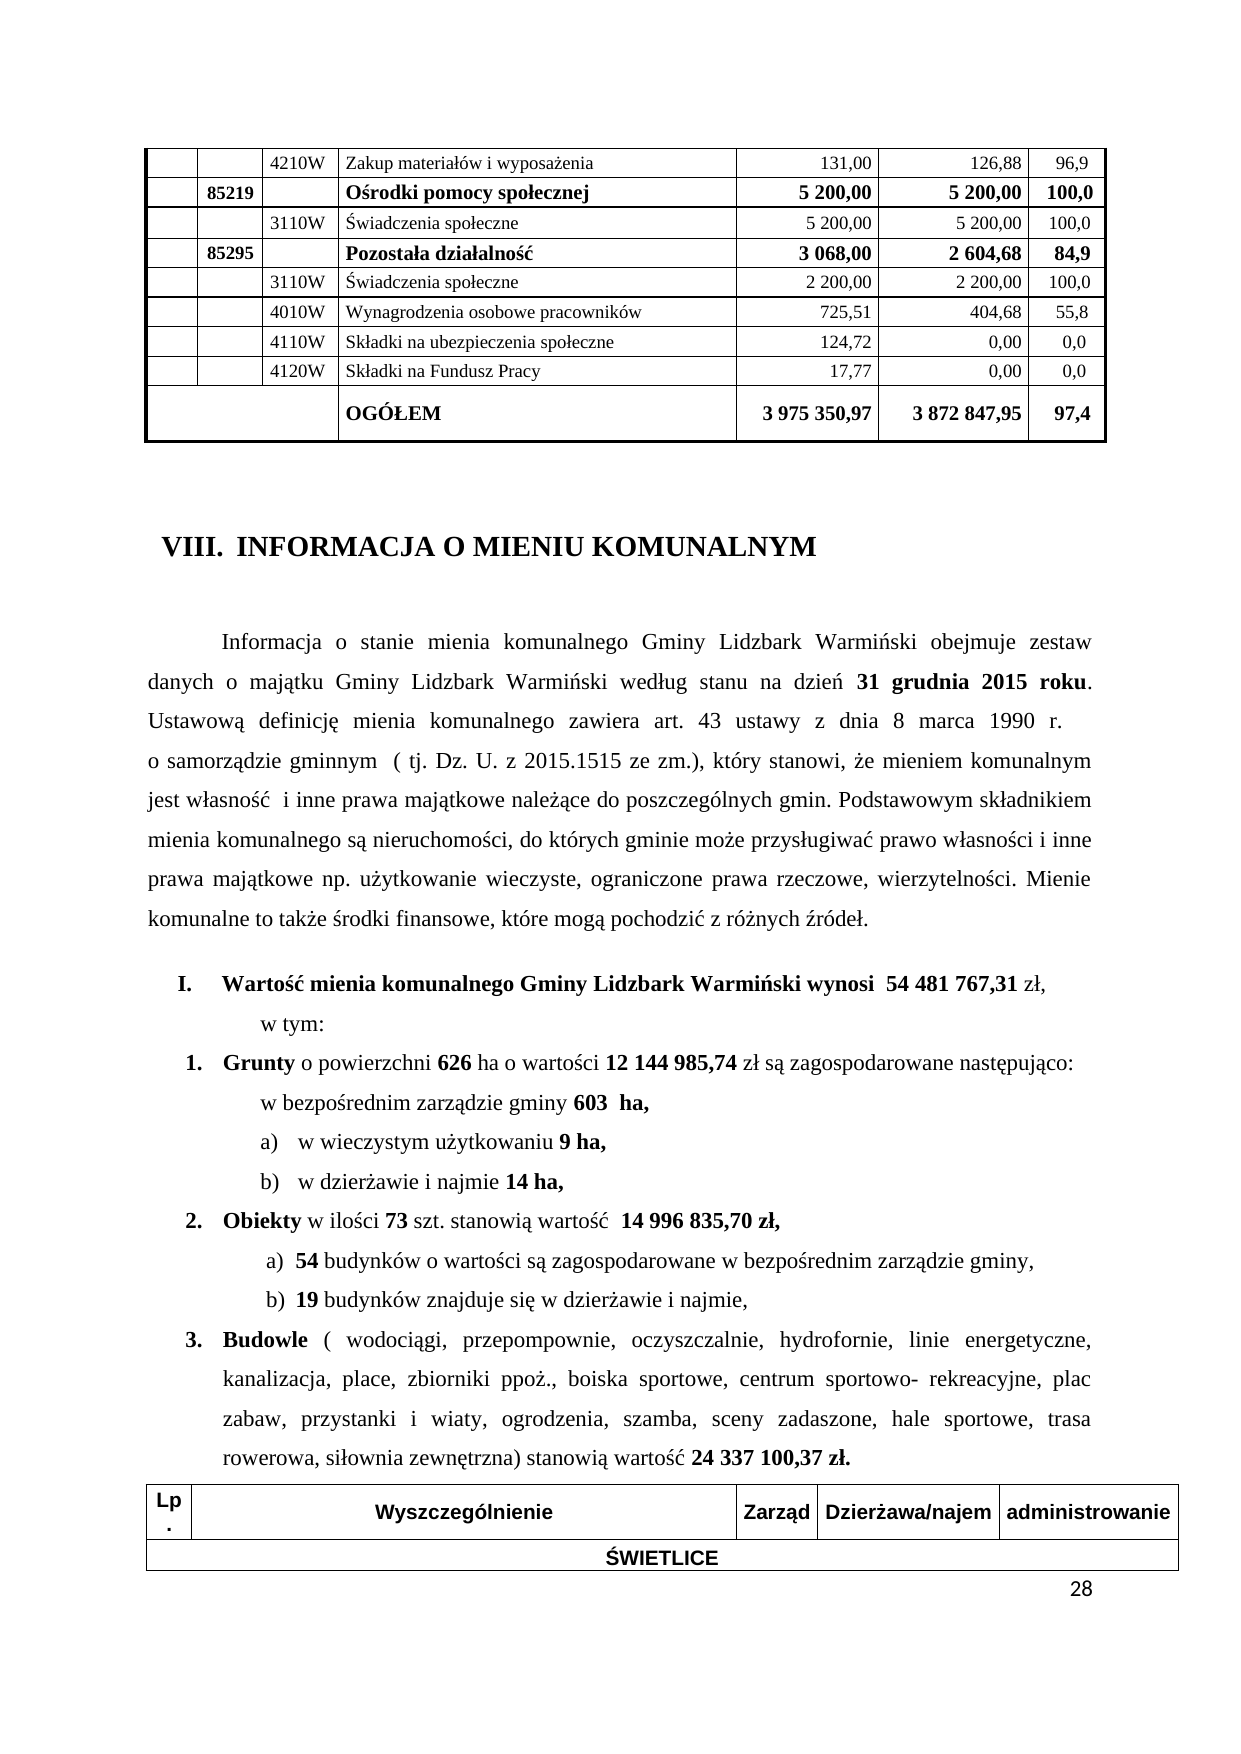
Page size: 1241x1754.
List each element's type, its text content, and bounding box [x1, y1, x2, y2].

table_cell 404,68 [879, 298, 1028, 326]
table_cell 85219 [198, 178, 262, 206]
list Obiekty w ilości 73 szt. stanowią wartość 14 996 835,70 zł, [185, 1207, 1093, 1234]
table_cell Pozostała działalność [339, 239, 736, 267]
table_header Wyszczególnienie [192, 1485, 736, 1538]
table_cell [198, 357, 262, 385]
table_cell 4010W [263, 298, 338, 326]
list Grunty o powierzchni 626 ha o wartości 12 144 985,74 zł są zagospodarowane następująco: [185, 1049, 1093, 1076]
table_cell 3110W [263, 268, 338, 296]
text Informacja o stanie mienia komunalnego Gminy Lidzbark Warmiński obejmuje zestaw danych o majątku Gminy Lidzbark Warmiński według stanu na dzień 31 grudnia 2015 roku. Ustawową definicję mienia komunalnego zawiera art. 43 ustawy z dnia 8 marca 1990 r. o samorządzie gminnym ( tj. Dz. U. z 2015.1515 ze zm.), który stanowi, że mieniem komunalnym jest własność i inne prawa majątkowe należące do poszczególnych gmin. Podstawowym składnikiem mienia komunalnego są nieruchomości, do których gminie może przysługiwać prawo własności i inne prawa majątkowe np. użytkowanie wieczyste, ograniczone prawa rzeczowe, wierzytelności. Mienie komunalne to także środki finansowe, które mogą pochodzić z różnych źródeł. [148, 628, 1093, 931]
table_header administrowanie [1000, 1485, 1178, 1538]
table_header Lp. [147, 1485, 191, 1538]
table_cell 3 872 847,95 [879, 386, 1028, 440]
table_cell [148, 268, 197, 296]
table_cell Ośrodki pomocy społecznej [339, 178, 736, 206]
table_cell 100,0 [1029, 178, 1104, 206]
table_cell [148, 178, 197, 206]
table_cell 55,8 [1029, 298, 1104, 326]
table_cell 4110W [263, 327, 338, 356]
table_cell 0,0 [1029, 327, 1104, 356]
text w bezpośrednim zarządzie gminy 603 ha, [260, 1089, 1093, 1115]
table_cell 100,0 [1029, 268, 1104, 296]
table_cell [198, 208, 262, 238]
table_cell [148, 208, 197, 238]
table_cell [148, 239, 197, 267]
table_cell OGÓŁEM [339, 386, 736, 440]
list 54 budynków o wartości są zagospodarowane w bezpośrednim zarządzie gminy, [266, 1247, 1093, 1273]
table_cell 85295 [198, 239, 262, 267]
list Budowle ( wodociągi, przepompownie, oczyszczalnie, hydrofornie, linie energetyczne, kanalizacja, place, zbiorniki ppoż., boiska sportowe, centrum sportowo- rekreacyjne, plac zabaw, przystanki i wiaty, ogrodzenia, szamba, sceny zadaszone, hale sportowe, trasa rowerowa, siłownia zewnętrzna) stanowią wartość 24 337 100,37 zł. [185, 1326, 1093, 1471]
table_cell 5 200,00 [879, 208, 1028, 238]
list INFORMACJA O MIENIU KOMUNALNYM [161, 529, 1093, 563]
table_cell 725,51 [737, 298, 878, 326]
table_cell 0,00 [879, 327, 1028, 356]
table_cell [263, 178, 338, 206]
table_cell 131,00 [737, 149, 878, 177]
table_cell 3 068,00 [737, 239, 878, 267]
table_cell 3 975 350,97 [737, 386, 878, 440]
table_cell 0,00 [879, 357, 1028, 385]
table_cell 100,0 [1029, 208, 1104, 238]
list w wieczystym użytkowaniu 9 ha, [260, 1128, 1093, 1155]
table_cell [198, 298, 262, 326]
table_cell Wynagrodzenia osobowe pracowników [339, 298, 736, 326]
table_cell 2 604,68 [879, 239, 1028, 267]
table_cell Zakup materiałów i wyposażenia [339, 149, 736, 177]
table_cell [263, 239, 338, 267]
table_cell [198, 268, 262, 296]
table_cell 2 200,00 [879, 268, 1028, 296]
table_cell [148, 149, 197, 177]
list w dzierżawie i najmie 14 ha, [260, 1168, 1093, 1194]
table_cell [148, 298, 197, 326]
table_cell 84,9 [1029, 239, 1104, 267]
table_cell [148, 386, 338, 440]
table_cell [148, 357, 197, 385]
table_cell 126,88 [879, 149, 1028, 177]
table_cell 17,77 [737, 357, 878, 385]
table_cell [198, 327, 262, 356]
table_cell Świadczenia społeczne [339, 208, 736, 238]
table_cell 4120W [263, 357, 338, 385]
table_cell 5 200,00 [879, 178, 1028, 206]
list 19 budynków znajduje się w dzierżawie i najmie, [266, 1286, 1093, 1313]
table_cell 2 200,00 [737, 268, 878, 296]
table_cell Składki na ubezpieczenia społeczne [339, 327, 736, 356]
table_cell 0,0 [1029, 357, 1104, 385]
text w tym: [260, 1010, 1093, 1036]
table_cell 5 200,00 [737, 208, 878, 238]
table_cell 5 200,00 [737, 178, 878, 206]
table_cell Składki na Fundusz Pracy [339, 357, 736, 385]
table_cell [198, 149, 262, 177]
table_header Dzierżawa/najem [818, 1485, 999, 1538]
table_cell 97,4 [1029, 386, 1104, 440]
table_cell 124,72 [737, 327, 878, 356]
table_cell Świadczenia społeczne [339, 268, 736, 296]
table_header Zarząd [737, 1485, 817, 1538]
table_cell 4210W [263, 149, 338, 177]
table_cell [148, 327, 197, 356]
table_cell 3110W [263, 208, 338, 238]
table_cell 96,9 [1029, 149, 1104, 177]
table_cell ŚWIETLICE [147, 1540, 1178, 1570]
list Wartość mienia komunalnego Gminy Lidzbark Warmiński wynosi 54 481 767,31 zł, [177, 971, 1093, 997]
